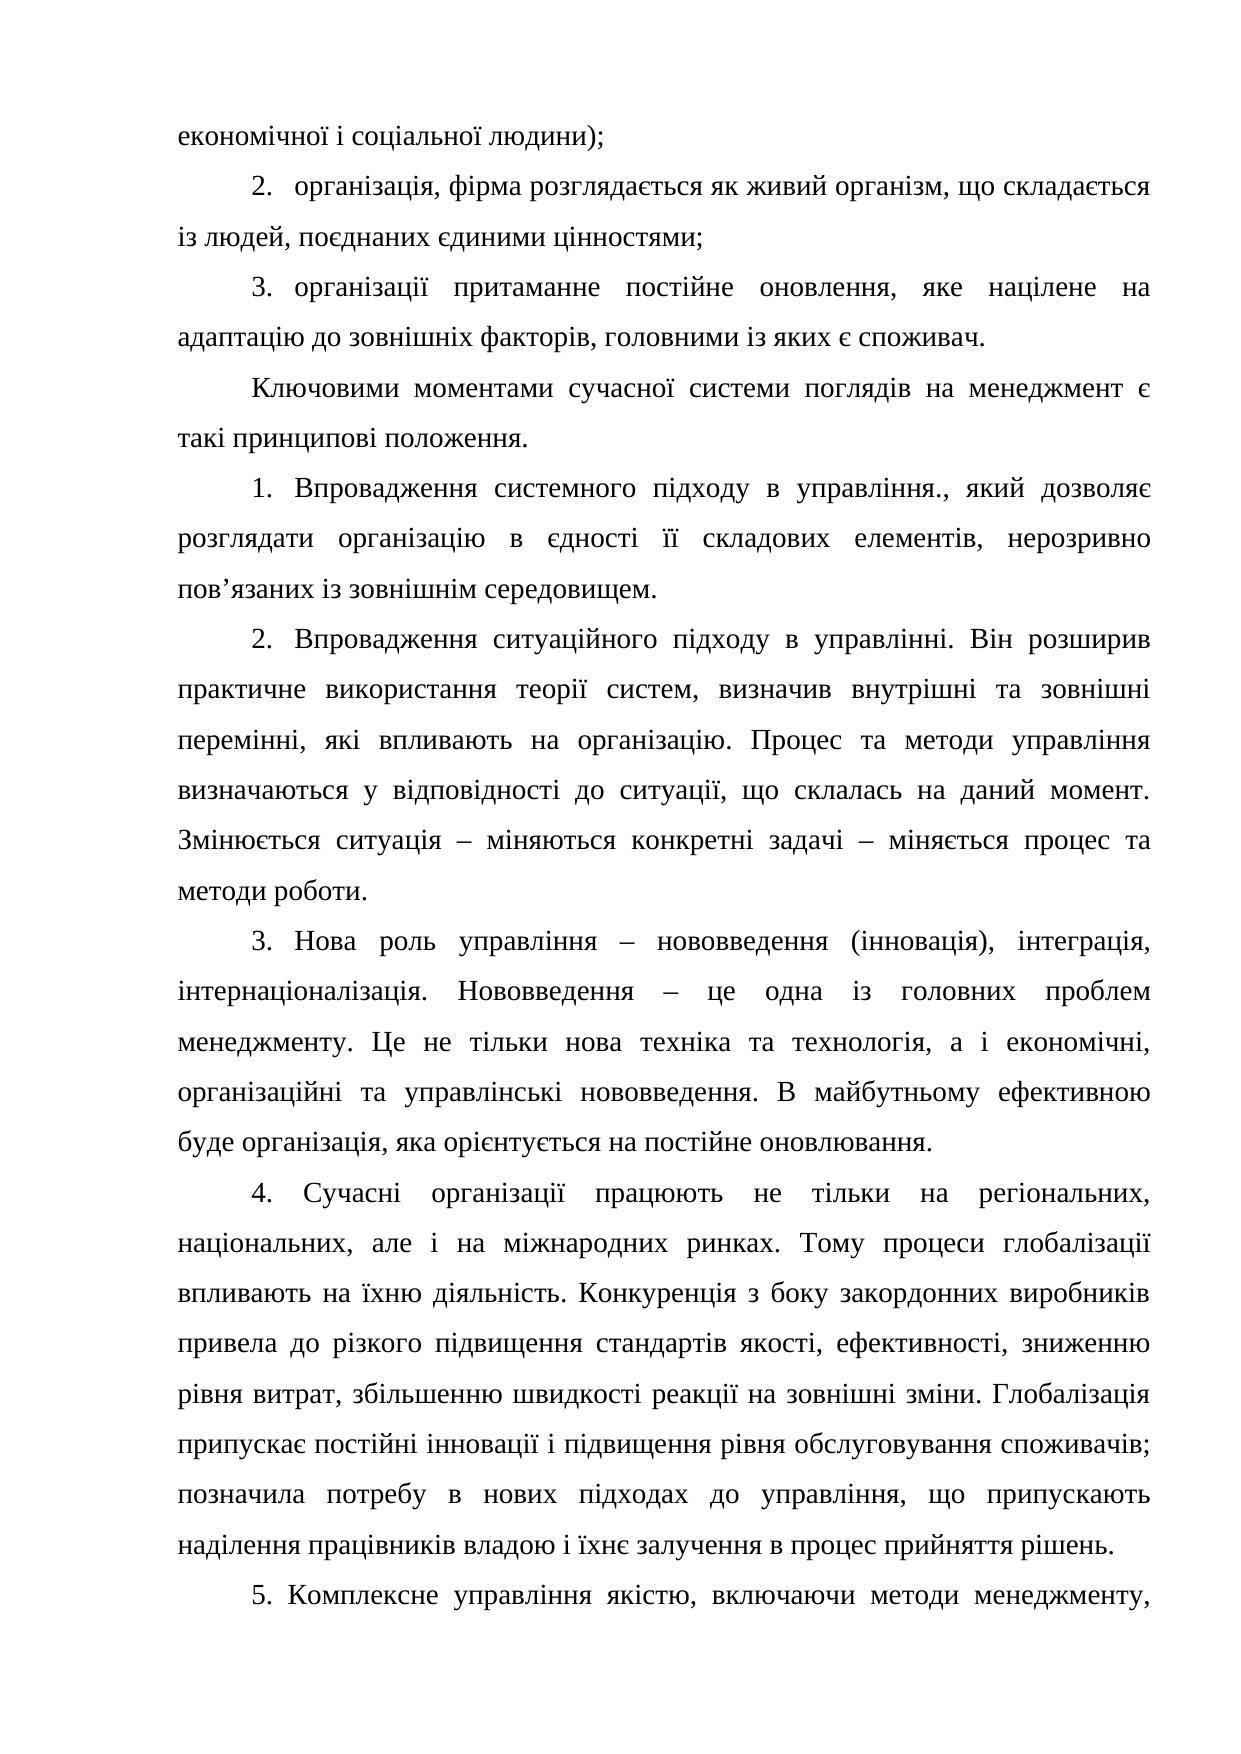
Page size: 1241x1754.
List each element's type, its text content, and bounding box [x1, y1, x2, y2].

text 4. Сучасні організації працюють не тільки на регіональних, національних, але і на міжнародних ринках. Тому процеси глобалізації впливають на їхню діяльність. Конкуренція з боку закордонних виробників привела до різкого підвищення стандартів якості, ефективності, зниженню рівня витрат, збільшенню швидкості реакції на зовнішні зміни. Глобалізація припускає постійні інновації і підвищення рівня обслуговування споживачів; позначила потребу в нових підходах до управління, що припускають наділення працівників владою і їхнє залучення в процес прийняття рішень. [177, 1175, 1152, 1560]
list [177, 118, 1152, 152]
list Впровадження системного підходу в управління., який дозволяє розглядати організацію в єдності її складових елементів, нерозривно пов’язаних із зовнішнім середовищем. [177, 470, 1152, 604]
list організація, фірма розглядається як живий організм, що складається із людей, поєднаних єдиними цінностями; [177, 168, 1152, 252]
list Нова роль управління – нововведення (інновація), інтеграція, інтернаціоналізація. Нововведення – це одна із головних проблем менеджменту. Це не тільки нова техніка та технологія, а і економічні, організаційні та управлінські нововведення. В майбутньому ефективною буде організація, яка орієнтується на постійне оновлювання. [177, 923, 1152, 1158]
list організації притаманне постійне оновлення, яке націлене на адаптацію до зовнішніх факторів, головними із яких є споживач. [177, 269, 1152, 353]
text Ключовими моментами сучасної системи поглядів на менеджмент є такі принципові положення. [177, 370, 1152, 453]
list Впровадження ситуаційного підходу в управлінні. Він розширив практичне використання теорії систем, визначив внутрішні та зовнішні перемінні, які впливають на організацію. Процес та методи управління визначаються у відповідності до ситуації, що склалась на даний момент. Змінюється ситуація – міняються конкретні задачі – міняється процес та методи роботи. [177, 621, 1152, 906]
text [177, 1577, 1152, 1611]
